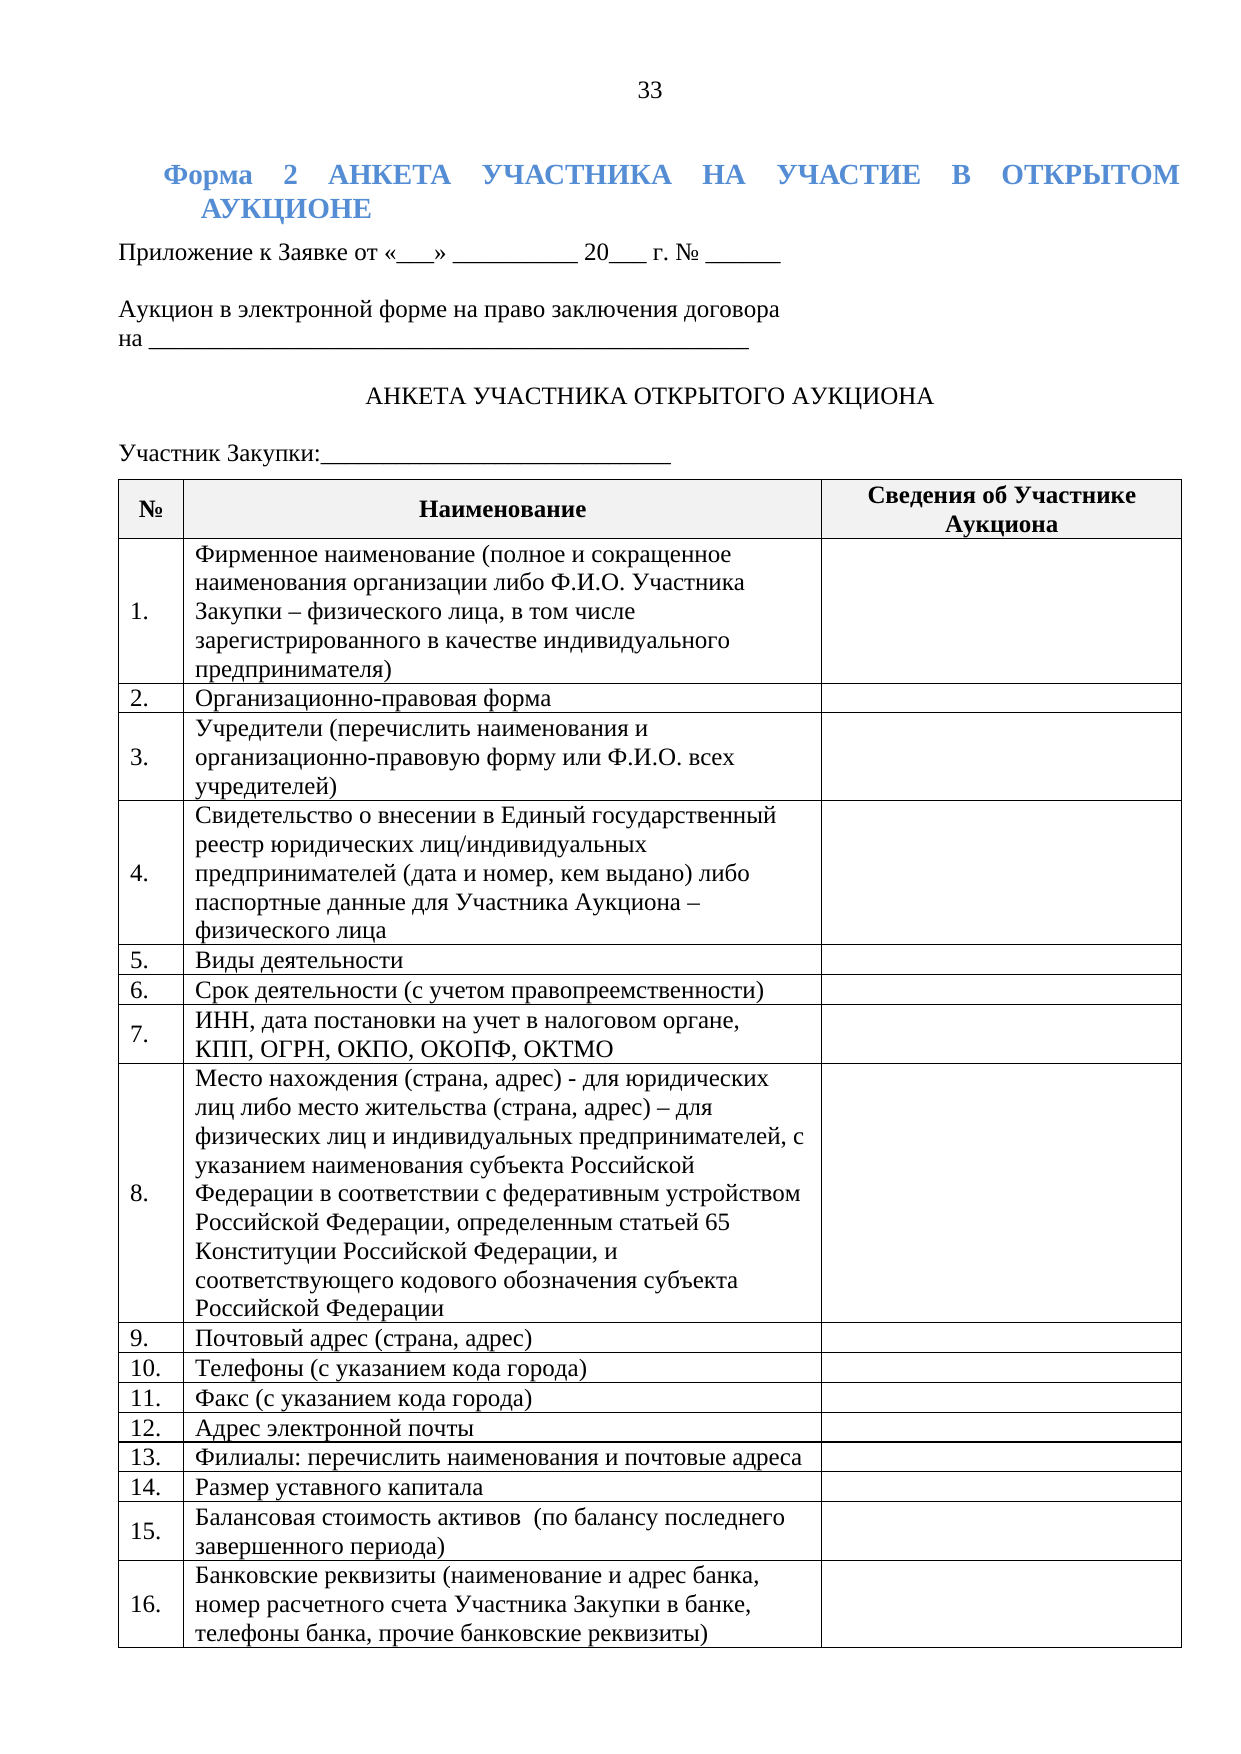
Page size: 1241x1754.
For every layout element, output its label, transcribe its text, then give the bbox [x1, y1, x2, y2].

table_cell Виды деятельности [184, 945, 821, 974]
table_cell Факс (с указанием кода города) [184, 1383, 821, 1412]
table_cell ИНН, дата постановки на учет в налоговом органе, КПП, ОГРН, ОКПО, ОКОПФ, ОКТМО [184, 1005, 821, 1062]
table_cell 5. [119, 945, 183, 974]
table_cell Фирменное наименование (полное и сокращенное наименования организации либо Ф.И.О. Участника Закупки – физического лица, в том числе зарегистрированного в качестве индивидуального предпринимателя) [184, 539, 821, 682]
table_cell 9. [119, 1323, 183, 1352]
table_cell Банковские реквизиты (наименование и адрес банка, номер расчетного счета Участника Закупки в банке, телефоны банка, прочие банковские реквизиты) [184, 1561, 821, 1647]
table_cell [822, 1561, 1181, 1647]
text АНКЕТА УЧАСТНИКА ОТКРЫТОГО АУКЦИОНА [118, 381, 1181, 409]
table_cell [822, 684, 1181, 712]
table_cell 16. [119, 1561, 183, 1647]
table_cell [822, 1502, 1181, 1559]
table_cell 14. [119, 1472, 183, 1501]
table_cell Балансовая стоимость активов (по балансу последнего завершенного периода) [184, 1502, 821, 1559]
table_cell [822, 1472, 1181, 1501]
table_cell 2. [119, 684, 183, 712]
table_header № [119, 480, 183, 538]
table_cell Почтовый адрес (страна, адрес) [184, 1323, 821, 1352]
table_cell Свидетельство о внесении в Единый государственный реестр юридических лиц/индивидуальных предпринимателей (дата и номер, кем выдано) либо паспортные данные для Участника Аукциона – физического лица [184, 801, 821, 944]
table_cell 7. [119, 1005, 183, 1062]
table_cell Срок деятельности (с учетом правопреемственности) [184, 975, 821, 1004]
text Аукцион в электронной форме на право заключения договора [118, 294, 1181, 323]
table_cell [822, 975, 1181, 1004]
table_cell [822, 1383, 1181, 1412]
text Участник Закупки:____________________________ [118, 438, 1181, 467]
table_cell [822, 713, 1181, 799]
table_cell Филиалы: перечислить наименования и почтовые адреса [184, 1443, 821, 1471]
table_cell [822, 801, 1181, 944]
text Форма 2 АНКЕТА УЧАСТНИКА НА УЧАСТИЕ В ОТКРЫТОМ АУКЦИОНЕ [163, 157, 1181, 224]
table_cell 8. [119, 1064, 183, 1322]
table_cell [822, 1413, 1181, 1441]
table_cell [822, 1353, 1181, 1382]
table_cell Телефоны (с указанием кода города) [184, 1353, 821, 1382]
table_cell [822, 1005, 1181, 1062]
table_cell Размер уставного капитала [184, 1472, 821, 1501]
table_cell 1. [119, 539, 183, 682]
table_cell [822, 1443, 1181, 1471]
table_cell [822, 945, 1181, 974]
table_cell [822, 1064, 1181, 1322]
table_cell 6. [119, 975, 183, 1004]
table_cell 10. [119, 1353, 183, 1382]
table_cell 12. [119, 1413, 183, 1441]
table_cell 4. [119, 801, 183, 944]
text Приложение к Заявке от «___» __________ 20___ г. № ______ [118, 237, 1181, 266]
table_cell Место нахождения (страна, адрес) - для юридических лиц либо место жительства (страна, адрес) – для физических лиц и индивидуальных предпринимателей, с указанием наименования субъекта Российской Федерации в соответствии с федеративным устройством Российской Федерации, определенным статьей 65 Конституции Российской Федерации, и соответствующего кодового обозначения субъекта Российской Федерации [184, 1064, 821, 1322]
table_cell 15. [119, 1502, 183, 1559]
text на ________________________________________________ [118, 323, 1181, 352]
table_cell Организационно-правовая форма [184, 684, 821, 712]
table_cell [822, 1323, 1181, 1352]
table_header Наименование [184, 480, 821, 538]
table_cell [822, 539, 1181, 682]
table_header Сведения об Участнике Аукциона [822, 480, 1181, 538]
table_cell 3. [119, 713, 183, 799]
table_cell Учредители (перечислить наименования и организационно-правовую форму или Ф.И.О. всех учредителей) [184, 713, 821, 799]
table_cell 13. [119, 1443, 183, 1471]
table_cell 11. [119, 1383, 183, 1412]
table_cell Адрес электронной почты [184, 1413, 821, 1441]
